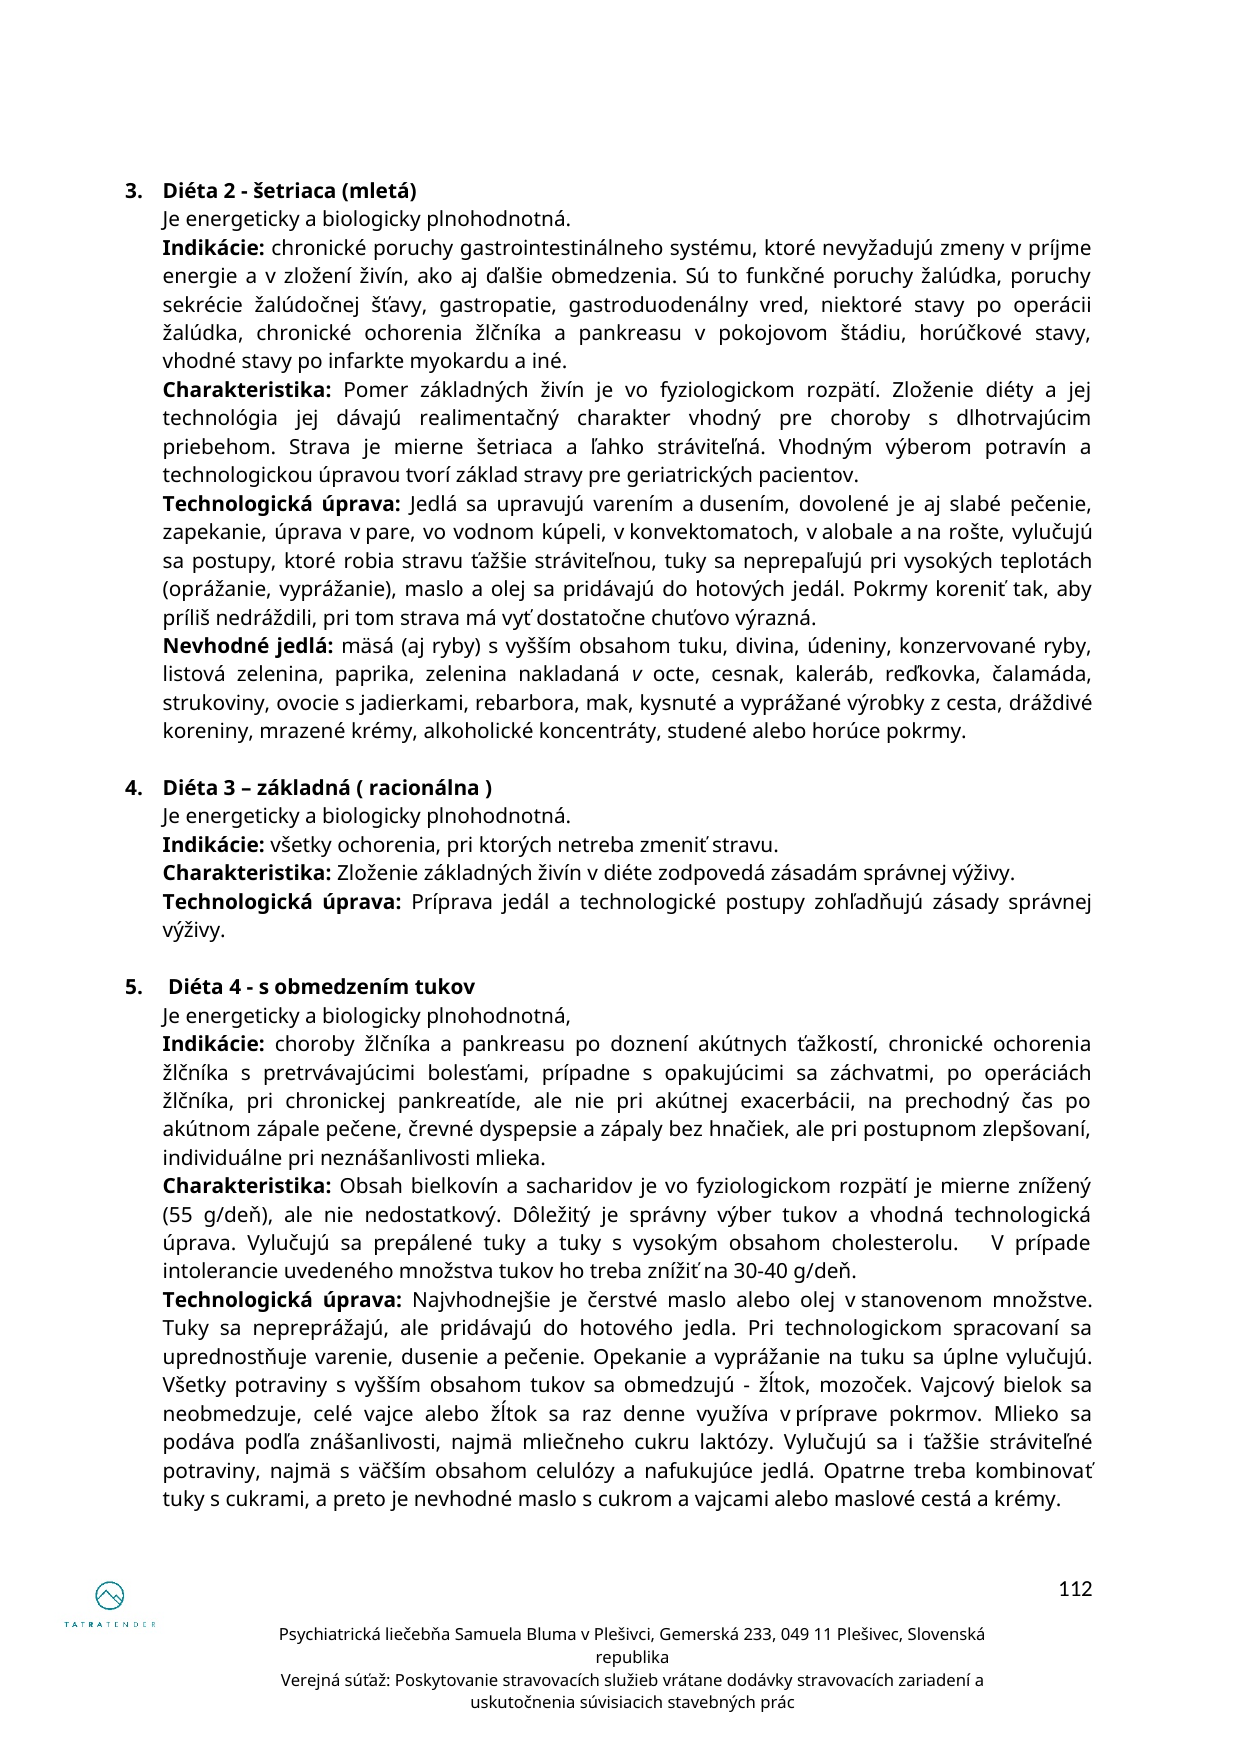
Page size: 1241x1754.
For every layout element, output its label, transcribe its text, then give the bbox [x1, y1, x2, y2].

text Je energeticky a biologicky plnohodnotná, [162, 1001, 1093, 1029]
list Diéta 3 – základná ( racionálna ) [125, 773, 1093, 802]
text Nevhodné jedlá: mäsá (aj ryby) s vyšším obsahom tuku, divina, údeniny, konzervované ryby, listová zelenina, paprika, zelenina nakladaná v octe, cesnak, kaleráb, reďkovka, čalamáda, strukoviny, ovocie s jadierkami, rebarbora, mak, kysnuté a vyprážané výrobky z cesta, dráždivé koreniny, mrazené krémy, alkoholické koncentráty, studené alebo horúce pokrmy. [162, 631, 1093, 745]
text Technologická úprava: Najvhodnejšie je čerstvé maslo alebo olej v stanovenom množstve. Tuky sa nepreprážajú, ale pridávajú do hotového jedla. Pri technologickom spracovaní sa uprednostňuje varenie, dusenie a pečenie. Opekanie a vyprážanie na tuku sa úplne vylučujú. Všetky potraviny s vyšším obsahom tukov sa obmedzujú - žĺtok, mozoček. Vajcový bielok sa neobmedzuje, celé vajce alebo žĺtok sa raz denne využíva v príprave pokrmov. Mlieko sa podáva podľa znášanlivosti, najmä mliečneho cukru laktózy. Vylučujú sa i ťažšie stráviteľné potraviny, najmä s väčším obsahom celulózy a nafukujúce jedlá. Opatrne treba kombinovať tuky s cukrami, a preto je nevhodné maslo s cukrom a vajcami alebo maslové cestá a krémy. [162, 1285, 1093, 1513]
text Indikácie: chronické poruchy gastrointestinálneho systému, ktoré nevyžadujú zmeny v príjme energie a v zložení živín, ako aj ďalšie obmedzenia. Sú to funkčné poruchy žalúdka, poruchy sekrécie žalúdočnej šťavy, gastropatie, gastroduodenálny vred, niektoré stavy po operácii žalúdka, chronické ochorenia žlčníka a pankreasu v pokojovom štádiu, horúčkové stavy, vhodné stavy po infarkte myokardu a iné. [162, 233, 1093, 375]
text Charakteristika: Pomer základných živín je vo fyziologickom rozpätí. Zloženie diéty a jej technológia jej dávajú realimentačný charakter vhodný pre choroby s dlhotrvajúcim priebehom. Strava je mierne šetriaca a ľahko stráviteľná. Vhodným výberom potravín a technologickou úpravou tvorí základ stravy pre geriatrických pacientov. [162, 375, 1093, 489]
text Technologická úprava: Príprava jedál a technologické postupy zohľadňujú zásady správnej výživy. [162, 887, 1093, 944]
picture [43, 1557, 176, 1651]
text Je energeticky a biologicky plnohodnotná. [162, 802, 1093, 830]
text Charakteristika: Zloženie základných živín v diéte zodpovedá zásadám správnej výživy. [162, 858, 1093, 887]
text Je energeticky a biologicky plnohodnotná. [162, 204, 1093, 233]
list Diéta 2 - šetriaca (mletá) [125, 176, 1093, 204]
text Indikácie: všetky ochorenia, pri ktorých netreba zmeniť stravu. [162, 830, 1093, 858]
list Diéta 4 - s obmedzením tukov [125, 972, 1093, 1001]
text Charakteristika: Obsah bielkovín a sacharidov je vo fyziologickom rozpätí je mierne znížený (55 g/deň), ale nie nedostatkový. Dôležitý je správny výber tukov a vhodná technologická úprava. Vylučujú sa prepálené tuky a tuky s vysokým obsahom cholesterolu. V prípade intolerancie uvedeného množstva tukov ho treba znížiť na 30-40 g/deň. [162, 1171, 1093, 1285]
text Indikácie: choroby žlčníka a pankreasu po doznení akútnych ťažkostí, chronické ochorenia žlčníka s pretrvávajúcimi bolesťami, prípadne s opakujúcimi sa záchvatmi, po operáciách žlčníka, pri chronickej pankreatíde, ale nie pri akútnej exacerbácii, na prechodný čas po akútnom zápale pečene, črevné dyspepsie a zápaly bez hnačiek, ale pri postupnom zlepšovaní, individuálne pri neznášanlivosti mlieka. [162, 1029, 1093, 1171]
text Technologická úprava: Jedlá sa upravujú varením a dusením, dovolené je aj slabé pečenie, zapekanie, úprava v pare, vo vodnom kúpeli, v konvektomatoch, v alobale a na rošte, vylučujú sa postupy, ktoré robia stravu ťažšie stráviteľnou, tuky sa neprepaľujú pri vysokých teplotách (oprážanie, vyprážanie), maslo a olej sa pridávajú do hotových jedál. Pokrmy koreniť tak, aby príliš nedráždili, pri tom strava má vyť dostatočne chuťovo výrazná. [162, 489, 1093, 631]
